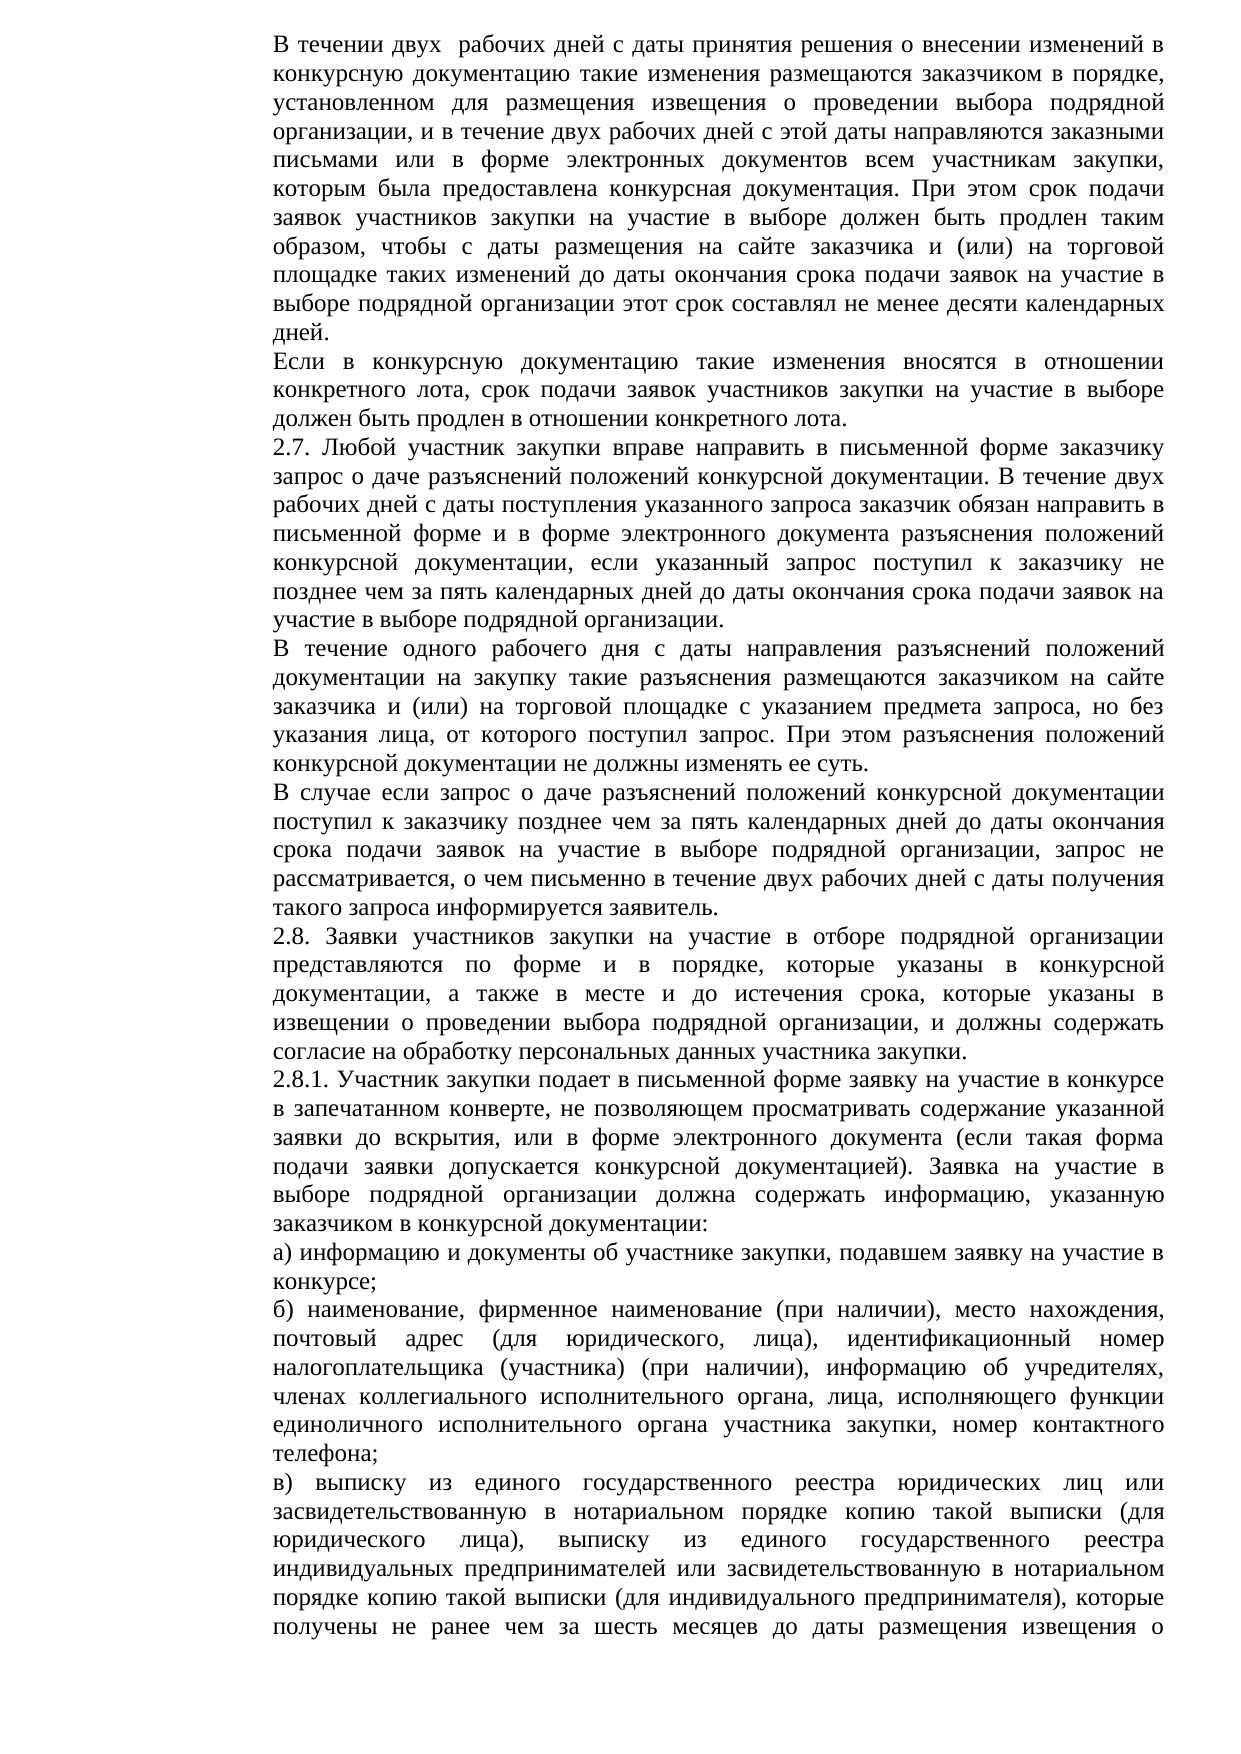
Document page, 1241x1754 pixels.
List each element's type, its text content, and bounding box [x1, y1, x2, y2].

text б) наименование, фирменное наименование (при наличии), место нахождения, почтовый адрес (для юридического, лица), идентификационный номер налогоплательщика (участника) (при наличии), информацию об учредителях, членах коллегиального исполнительного органа, лица, исполняющего функции единоличного исполнительного органа участника закупки, номер контактного телефона; [273, 1294, 1165, 1467]
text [273, 1467, 1165, 1639]
text В течение одного рабочего дня с даты направления разъяснений положений документации на закупку такие разъяснения размещаются заказчиком на сайте заказчика и (или) на торговой площадке с указанием предмета запроса, но без указания лица, от которого поступил запрос. При этом разъяснения положений конкурсной документации не должны изменять ее суть. [273, 633, 1165, 777]
text В случае если запрос о даче разъяснений положений конкурсной документации поступил к заказчику позднее чем за пять календарных дней до даты окончания срока подачи заявок на участие в выборе подрядной организации, запрос не рассматривается, о чем письменно в течение двух рабочих дней с даты получения такого запроса информируется заявитель. [273, 777, 1165, 921]
text В течении двух рабочих дней с даты принятия решения о внесении изменений в конкурсную документацию такие изменения размещаются заказчиком в порядке, установленном для размещения извещения о проведении выбора подрядной организации, и в течение двух рабочих дней с этой даты направляются заказными письмами или в форме электронных документов всем участникам закупки, которым была предоставлена конкурсная документация. При этом срок подачи заявок участников закупки на участие в выборе должен быть продлен таким образом, чтобы с даты размещения на сайте заказчика и (или) на торговой площадке таких изменений до даты окончания срока подачи заявок на участие в выборе подрядной организации этот срок составлял не менее десяти календарных дней. [273, 29, 1165, 346]
text 2.7. Любой участник закупки вправе направить в письменной форме заказчику запрос о даче разъяснений положений конкурсной документации. В течение двух рабочих дней с даты поступления указанного запроса заказчик обязан направить в письменной форме и в форме электронного документа разъяснения положений конкурсной документации, если указанный запрос поступил к заказчику не позднее чем за пять календарных дней до даты окончания срока подачи заявок на участие в выборе подрядной организации. [273, 432, 1165, 633]
text Если в конкурсную документацию такие изменения вносятся в отношении конкретного лота, срок подачи заявок участников закупки на участие в выборе должен быть продлен в отношении конкретного лота. [273, 346, 1165, 432]
text 2.8.1. Участник закупки подает в письменной форме заявку на участие в конкурсе в запечатанном конверте, не позволяющем просматривать содержание указанной заявки до вскрытия, или в форме электронного документа (если такая форма подачи заявки допускается конкурсной документацией). Заявка на участие в выборе подрядной организации должна содержать информацию, указанную заказчиком в конкурсной документации: [273, 1064, 1165, 1237]
text 2.8. Заявки участников закупки на участие в отборе подрядной организации представляются по форме и в порядке, которые указаны в конкурсной документации, а также в месте и до истечения срока, которые указаны в извещении о проведении выбора подрядной организации, и должны содержать согласие на обработку персональных данных участника закупки. [273, 921, 1165, 1064]
text а) информацию и документы об участнике закупки, подавшем заявку на участие в конкурсе; [273, 1237, 1165, 1294]
